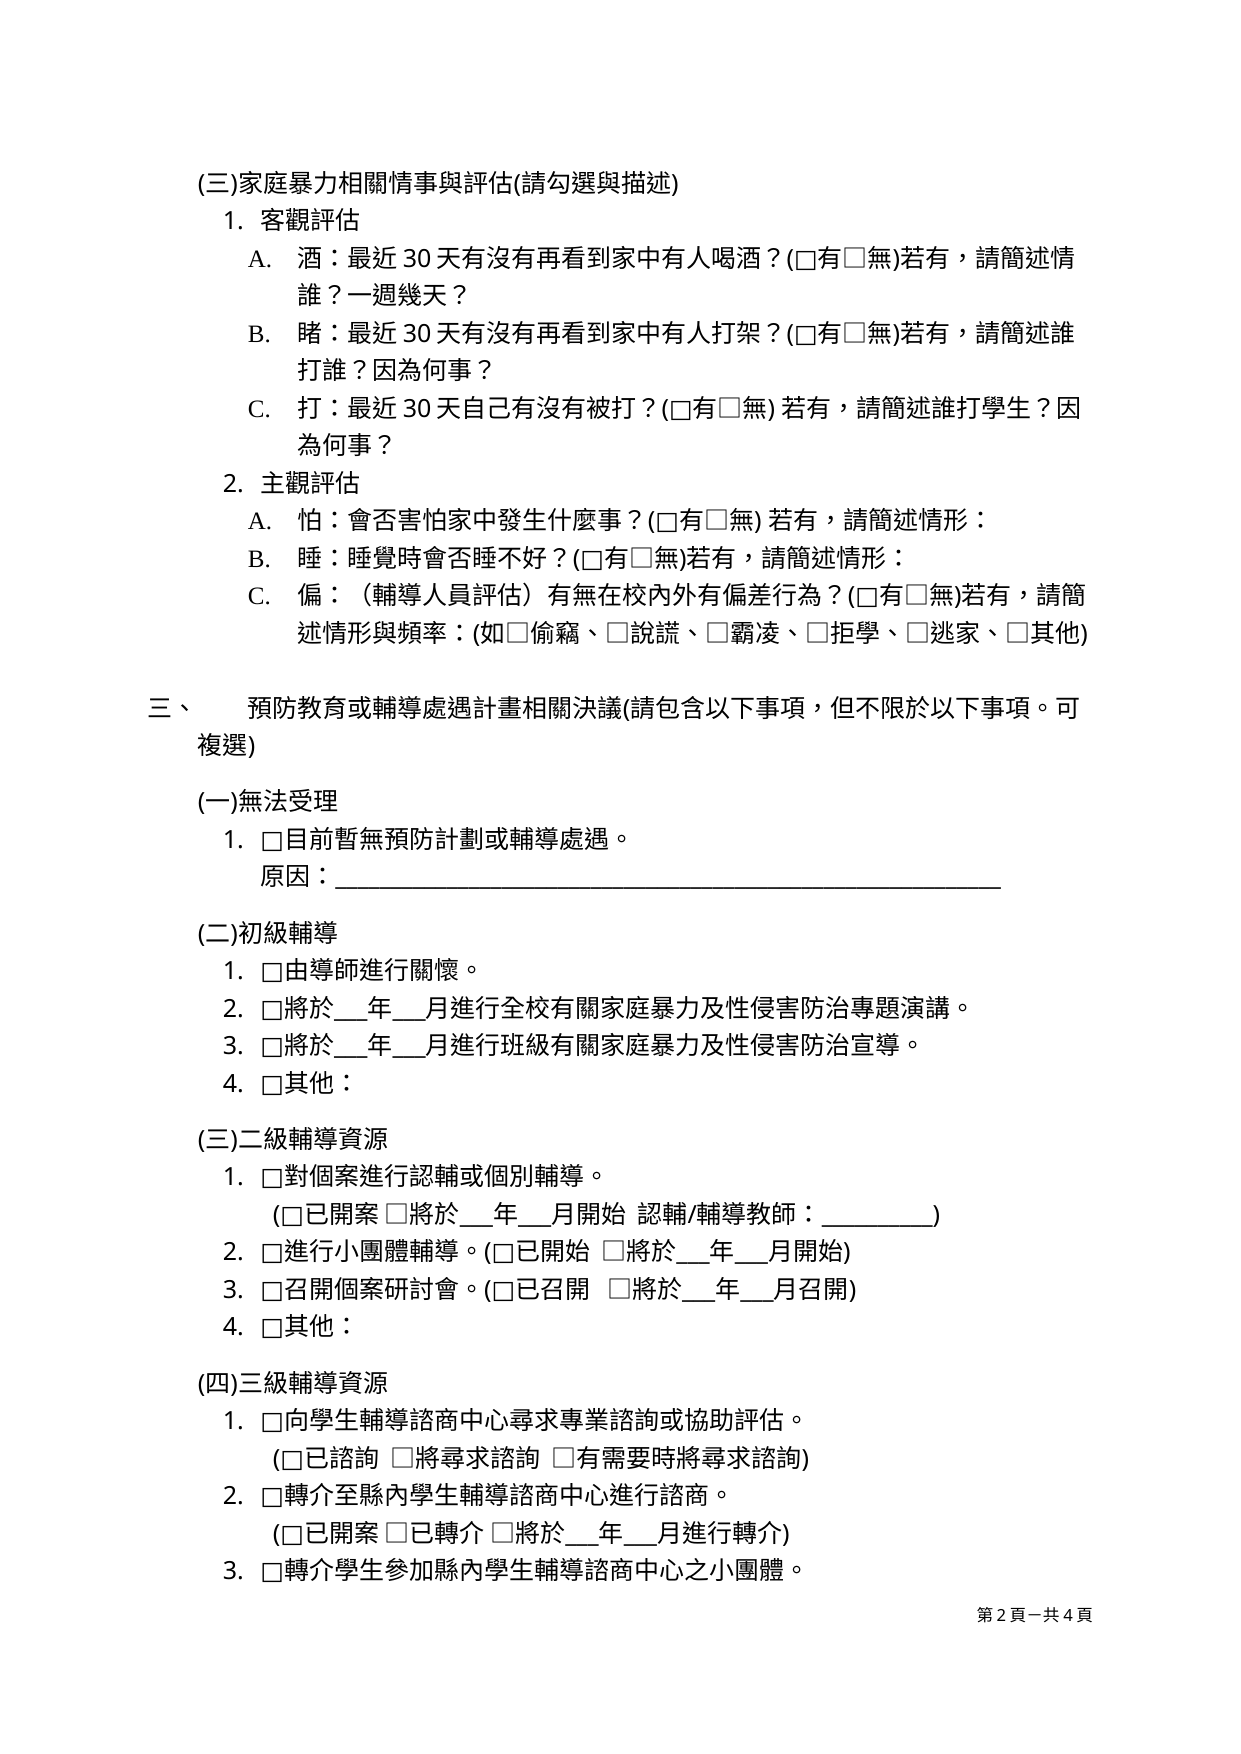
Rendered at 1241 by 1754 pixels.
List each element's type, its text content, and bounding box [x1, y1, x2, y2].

list 預防教育或輔導處遇計畫相關決議(請包含以下事項，但不限於以下事項。可複選) [148, 687, 1092, 762]
list 怕：會否害怕家中發生什麼事？(□有□無) 若有，請簡述情形： [248, 500, 1092, 537]
list 原因：____________________________________________________________ [260, 856, 1092, 894]
list 客觀評估 [223, 200, 1092, 237]
list □對個案進行認輔或個別輔導。 [223, 1156, 1092, 1194]
list □轉介學生參加縣內學生輔導諮商中心之小團體。 [223, 1550, 1092, 1587]
list □目前暫無預防計劃或輔導處遇。 [223, 819, 1092, 856]
list 睡：睡覺時會否睡不好？(□有□無)若有，請簡述情形： [248, 537, 1092, 575]
list □召開個案研討會。(□已召開 □將於___年___月召開) [223, 1269, 1092, 1306]
list 主觀評估 [223, 462, 1092, 500]
list □將於___年___月進行班級有關家庭暴力及性侵害防治宣導。 [223, 1025, 1092, 1062]
text (□已開案 □將於___年___月開始 認輔/輔導教師：__________) [273, 1194, 1092, 1231]
list 二級輔導資源 [198, 1119, 1092, 1156]
list □其他： [223, 1062, 1092, 1100]
list □轉介至縣內學生輔導諮商中心進行諮商。 [223, 1475, 1092, 1512]
list 偏：（輔導人員評估）有無在校內外有偏差行為？(□有□無)若有，請簡述情形與頻率：(如□偷竊、□說謊、□霸凌、□拒學、□逃家、□其他) [248, 575, 1092, 650]
list □將於___年___月進行全校有關家庭暴力及性侵害防治專題演講。 [223, 987, 1092, 1025]
list □由導師進行關懷。 [223, 950, 1092, 987]
list 睹：最近30天有沒有再看到家中有人打架？(□有□無)若有，請簡述誰打誰？因為何事？ [248, 312, 1092, 387]
list □向學生輔導諮商中心尋求專業諮詢或協助評估。 [223, 1400, 1092, 1437]
text (□已開案 □已轉介 □將於___年___月進行轉介) [273, 1512, 1092, 1550]
list 家庭暴力相關情事與評估(請勾選與描述) [198, 162, 1092, 200]
list 三級輔導資源 [198, 1362, 1092, 1400]
list □進行小團體輔導。(□已開始 □將於___年___月開始) [223, 1231, 1092, 1269]
list □其他： [223, 1306, 1092, 1344]
list 打：最近30天自己有沒有被打？(□有□無) 若有，請簡述誰打學生？因為何事？ [248, 387, 1092, 462]
list 初級輔導 [198, 912, 1092, 950]
list 無法受理 [198, 781, 1092, 819]
text (□已諮詢 □將尋求諮詢 □有需要時將尋求諮詢) [273, 1437, 1092, 1475]
list 酒：最近30天有沒有再看到家中有人喝酒？(□有□無)若有，請簡述情誰？一週幾天？ [248, 237, 1092, 312]
